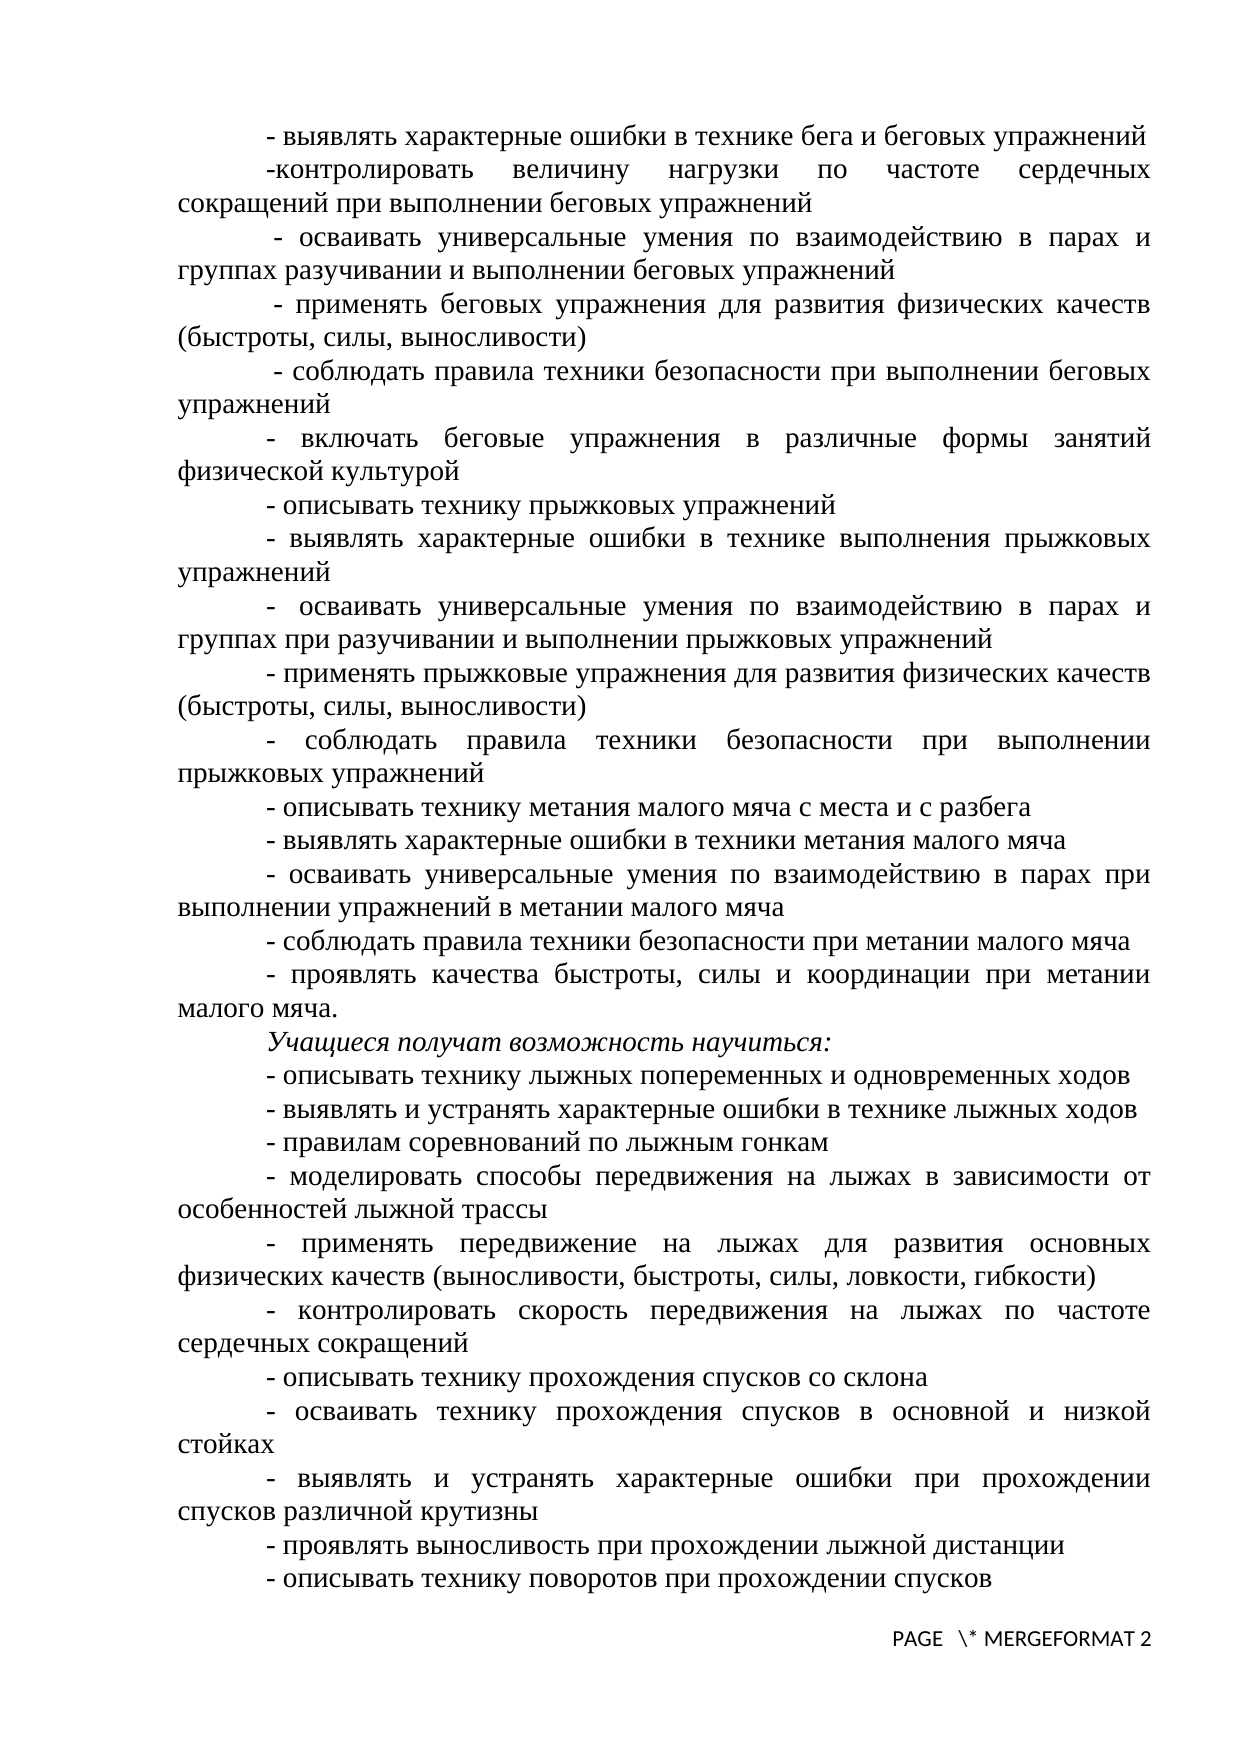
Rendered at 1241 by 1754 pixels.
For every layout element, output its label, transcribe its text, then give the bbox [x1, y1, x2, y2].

text - выявлять характерные ошибки в техники метания малого мяча [177, 822, 1152, 856]
text - контролировать скорость передвижения на лыжах по частоте сердечных сокращений [177, 1292, 1152, 1359]
text - выявлять и устранять характерные ошибки при прохождении спусков различной крутизны [177, 1460, 1152, 1527]
text - применять прыжковые упражнения для развития физических качеств (быстроты, силы, выносливости) [177, 655, 1152, 722]
text - соблюдать правила техники безопасности при выполнении беговых упражнений [177, 353, 1152, 420]
text - применять беговых упражнения для развития физических качеств (быстроты, силы, выносливости) [177, 286, 1152, 353]
text - осваивать универсальные умения по взаимодействию в парах и группах при разучивании и выполнении прыжковых упражнений [177, 588, 1152, 655]
text -контролировать величину нагрузки по частоте сердечных сокращений при выполнении беговых упражнений [177, 152, 1152, 219]
text - осваивать универсальные умения по взаимодействию в парах при выполнении упражнений в метании малого мяча [177, 856, 1152, 923]
text - включать беговые упражнения в различные формы занятий физической культурой [177, 420, 1152, 487]
text - осваивать технику прохождения спусков в основной и низкой стойках [177, 1393, 1152, 1460]
text - моделировать способы передвижения на лыжах в зависимости от особенностей лыжной трассы [177, 1158, 1152, 1225]
text - выявлять характерные ошибки в технике бега и беговых упражнений [177, 118, 1152, 152]
text - соблюдать правила техники безопасности при выполнении прыжковых упражнений [177, 722, 1152, 789]
text - применять передвижение на лыжах для развития основных физических качеств (выносливости, быстроты, силы, ловкости, гибкости) [177, 1225, 1152, 1292]
text - соблюдать правила техники безопасности при метании малого мяча [177, 923, 1152, 957]
text - выявлять и устранять характерные ошибки в технике лыжных ходов [177, 1091, 1152, 1124]
text - описывать технику прохождения спусков со склона [177, 1359, 1152, 1393]
text - описывать технику поворотов при прохождении спусков [177, 1560, 1152, 1594]
text - выявлять характерные ошибки в технике выполнения прыжковых упражнений [177, 521, 1152, 588]
text Учащиеся получат возможность научиться: [177, 1024, 1152, 1057]
text - описывать технику лыжных попеременных и одновременных ходов [177, 1057, 1152, 1091]
text - описывать технику прыжковых упражнений [177, 487, 1152, 521]
text - описывать технику метания малого мяча с места и с разбега [177, 789, 1152, 822]
text - правилам соревнований по лыжным гонкам [177, 1124, 1152, 1158]
text - проявлять выносливость при прохождении лыжной дистанции [177, 1527, 1152, 1560]
text - осваивать универсальные умения по взаимодействию в парах и группах разучивании и выполнении беговых упражнений [177, 219, 1152, 286]
text - проявлять качества быстроты, силы и координации при метании малого мяча. [177, 957, 1152, 1024]
